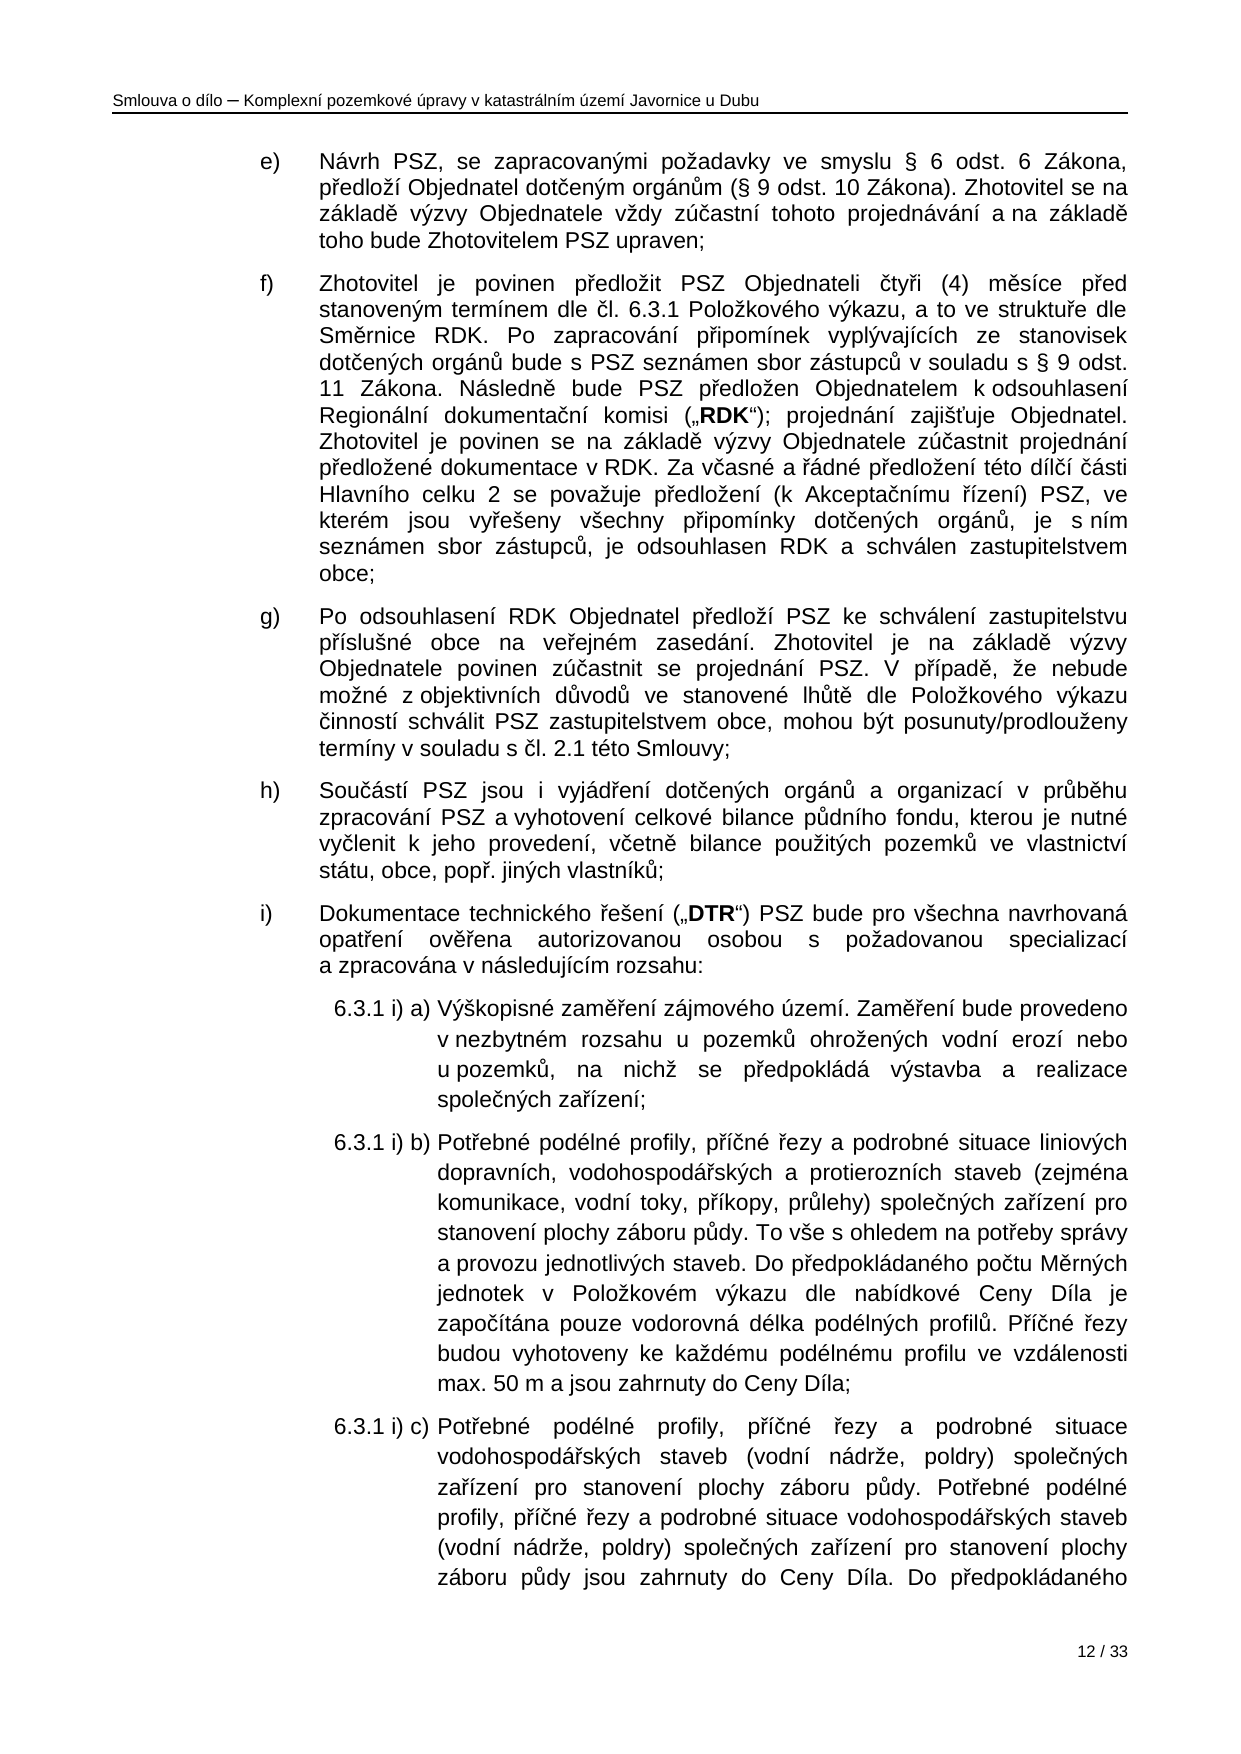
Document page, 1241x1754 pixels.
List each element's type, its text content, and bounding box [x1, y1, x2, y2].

list Po odsouhlasení RDK Objednatel předloží PSZ ke schválení zastupitelstvu příslušné obce na veřejném zasedání. Zhotovitel je na základě výzvy Objednatele povinen zúčastnit se projednání PSZ. V případě, že nebude možné z objektivních důvodů ve stanovené lhůtě dle Položkového výkazu činností schválit PSZ zastupitelstvem obce, mohou být posunuty/prodlouženy termíny v souladu s čl. 2.1 této Smlouvy; [260, 603, 1128, 761]
list Dokumentace technického řešení („DTR“) PSZ bude pro všechna navrhovaná opatření ověřena autorizovanou osobou s požadovanou specializací a zpracována v následujícím rozsahu: [260, 899, 1128, 979]
list Zhotovitel je povinen předložit PSZ Objednateli čtyři (4) měsíce před stanoveným termínem dle čl. 6.3.1 Položkového výkazu, a to ve struktuře dle Směrnice RDK. Po zapracování připomínek vyplývajících ze stanovisek dotčených orgánů bude s PSZ seznámen sbor zástupců v souladu s § 9 odst. 11 Zákona. Následně bude PSZ předložen Objednatelem k odsouhlasení Regionální dokumentační komisi („RDK“); projednání zajišťuje Objednatel. Zhotovitel je povinen se na základě výzvy Objednatele zúčastnit projednání předložené dokumentace v RDK. Za včasné a řádné předložení této dílčí části Hlavního celku 2 se považuje předložení (k Akceptačnímu řízení) PSZ, ve kterém jsou vyřešeny všechny připomínky dotčených orgánů, je s ním seznámen sbor zástupců, je odsouhlasen RDK a schválen zastupitelstvem obce; [260, 270, 1128, 586]
list Potřebné podélné profily, příčné řezy a podrobné situace liniových dopravních, vodohospodářských a protierozních staveb (zejména komunikace, vodní toky, příkopy, průlehy) společných zařízení pro stanovení plochy záboru půdy. To vše s ohledem na potřeby správy a provozu jednotlivých staveb. Do předpokládaného počtu Měrných jednotek v Položkovém výkazu dle nabídkové Ceny Díla je započítána pouze vodorovná délka podélných profilů. Příčné řezy budou vyhotoveny ke každému podélnému profilu ve vzdálenosti max. 50 m a jsou zahrnuty do Ceny Díla; [334, 1129, 1128, 1397]
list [334, 1413, 1128, 1590]
list Výškopisné zaměření zájmového území. Zaměření bude provedeno v nezbytném rozsahu u pozemků ohrožených vodní erozí nebo u pozemků, na nichž se předpokládá výstavba a realizace společných zařízení; [334, 995, 1128, 1112]
list Návrh PSZ, se zapracovanými požadavky ve smyslu § 6 odst. 6 Zákona, předloží Objednatel dotčeným orgánům (§ 9 odst. 10 Zákona). Zhotovitel se na základě výzvy Objednatele vždy zúčastní tohoto projednávání a na základě toho bude Zhotovitelem PSZ upraven; [260, 148, 1128, 253]
list Součástí PSZ jsou i vyjádření dotčených orgánů a organizací v průběhu zpracování PSZ a vyhotovení celkové bilance půdního fondu, kterou je nutné vyčlenit k jeho provedení, včetně bilance použitých pozemků ve vlastnictví státu, obce, popř. jiných vlastníků; [260, 777, 1128, 883]
